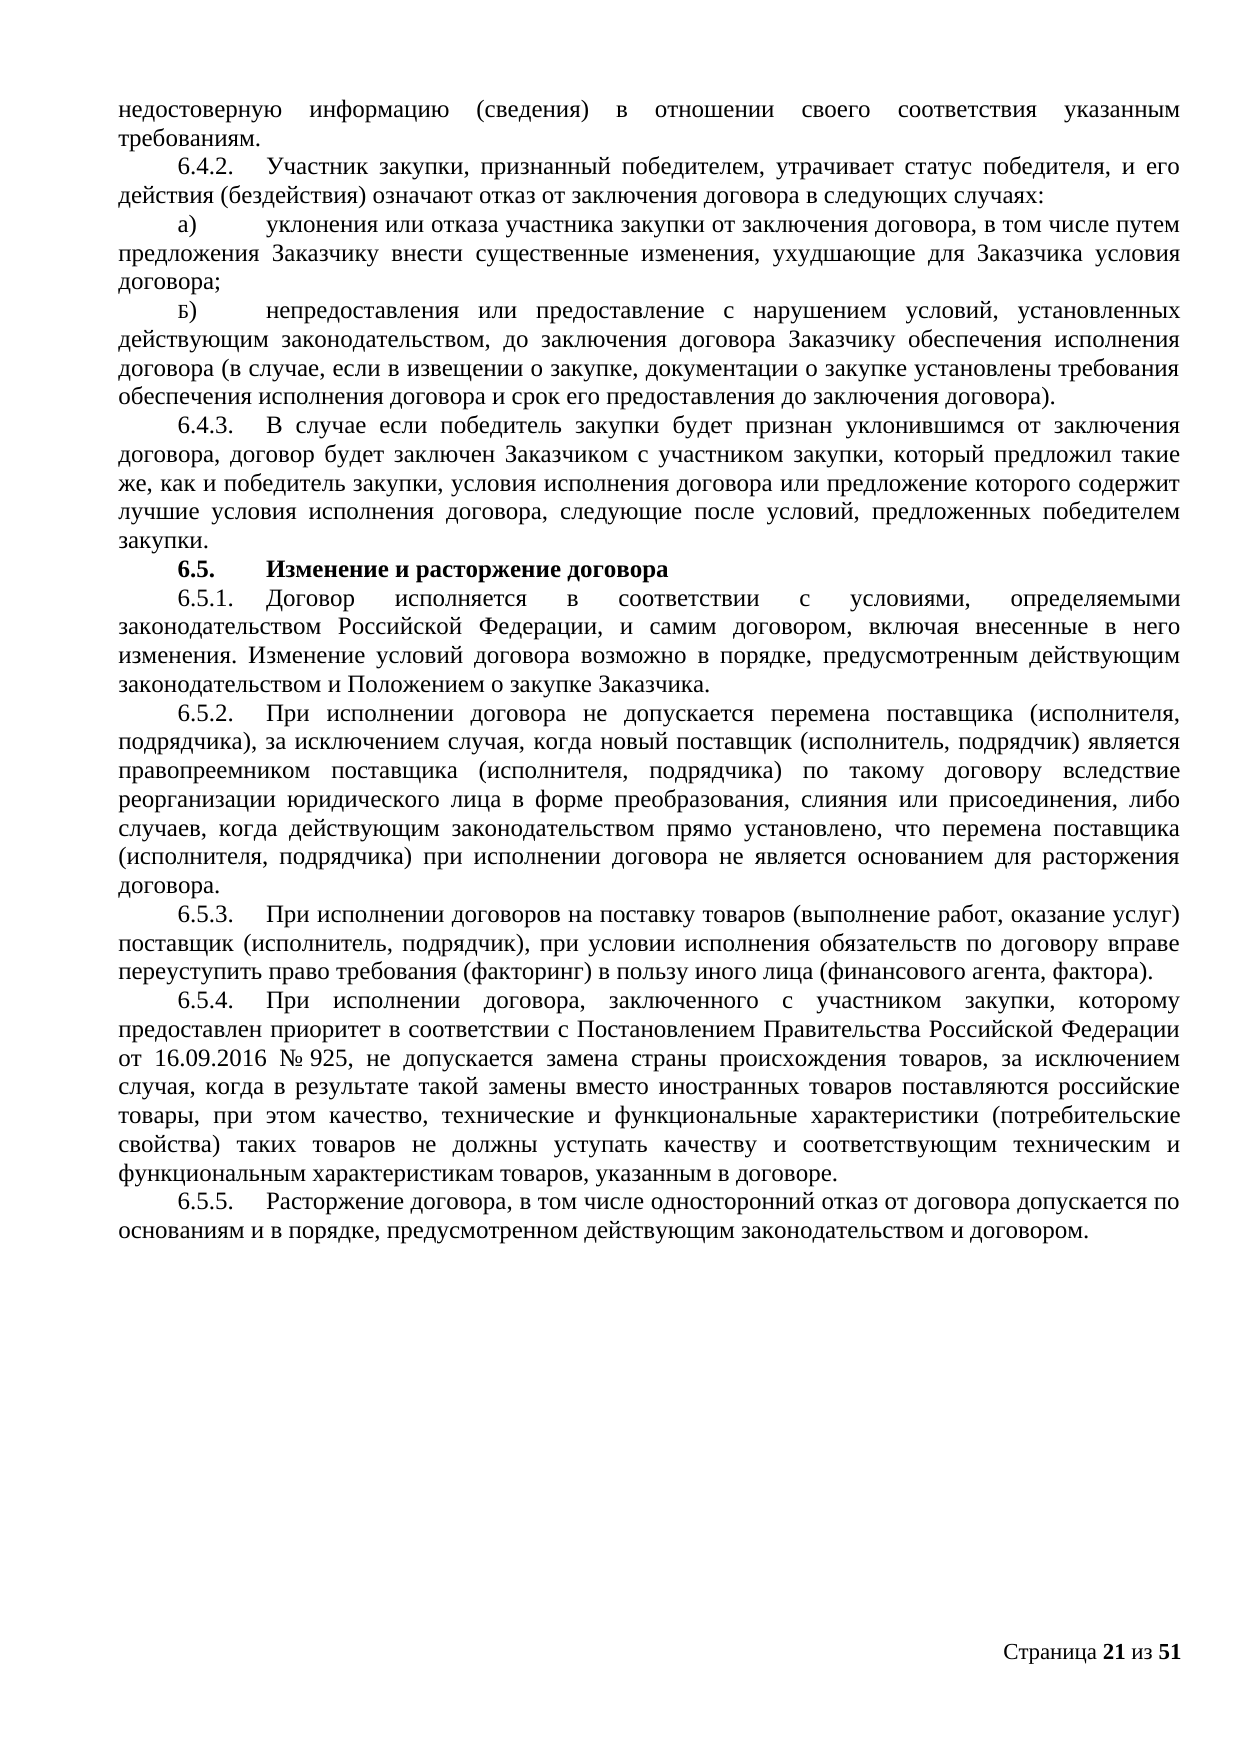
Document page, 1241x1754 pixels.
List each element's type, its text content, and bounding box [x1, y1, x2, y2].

subtitle В случае если победитель закупки будет признан уклонившимся от заключения договора, договор будет заключен Заказчиком с участником закупки, который предложил такие же, как и победитель закупки, условия исполнения договора или предложение которого содержит лучшие условия исполнения договора, следующие после условий, предложенных победителем закупки. [118, 410, 1181, 554]
subtitle Расторжение договора, в том числе односторонний отказ от договора допускается по основаниям и в порядке, предусмотренном действующим законодательством и договором. [118, 1186, 1181, 1244]
subtitle Договор исполняется в соответствии с условиями, определяемыми законодательством Российской Федерации, и самим договором, включая внесенные в него изменения. Изменение условий договора возможно в порядке, предусмотренным действующим законодательством и Положением о закупке Заказчика. [118, 583, 1181, 698]
subtitle При исполнении договоров на поставку товаров (выполнение работ, оказание услуг) поставщик (исполнитель, подрядчик), при условии исполнения обязательств по договору вправе переуступить право требования (факторинг) в пользу иного лица (финансового агента, фактора). [118, 899, 1181, 985]
subtitle Участник закупки, признанный победителем, утрачивает статус победителя, и его действия (бездействия) означают отказ от заключения договора в следующих случаях: [118, 151, 1181, 209]
subtitle Изменение и расторжение договора [118, 554, 1181, 583]
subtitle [118, 94, 1181, 151]
subtitle При исполнении договора не допускается перемена поставщика (исполнителя, подрядчика), за исключением случая, когда новый поставщик (исполнитель, подрядчик) является правопреемником поставщика (исполнителя, подрядчика) по такому договору вследствие реорганизации юридического лица в форме преобразования, слияния или присоединения, либо случаев, когда действующим законодательством прямо установлено, что перемена поставщика (исполнителя, подрядчика) при исполнении договора не является основанием для расторжения договора. [118, 698, 1181, 899]
list уклонения или отказа участника закупки от заключения договора, в том числе путем предложения Заказчику внести существенные изменения, ухудшающие для Заказчика условия договора; [118, 209, 1181, 295]
list непредоставления или предоставление с нарушением условий, установленных действующим законодательством, до заключения договора Заказчику обеспечения исполнения договора (в случае, если в извещении о закупке, документации о закупке установлены требования обеспечения исполнения договора и срок его предоставления до заключения договора). [118, 295, 1181, 410]
subtitle При исполнении договора, заключенного с участником закупки, которому предоставлен приоритет в соответствии с Постановлением Правительства Российской Федерации от 16.09.2016 № 925, не допускается замена страны происхождения товаров, за исключением случая, когда в результате такой замены вместо иностранных товаров поставляются российские товары, при этом качество, технические и функциональные характеристики (потребительские свойства) таких товаров не должны уступать качеству и соответствующим техническим и функциональным характеристикам товаров, указанным в договоре. [118, 985, 1181, 1186]
